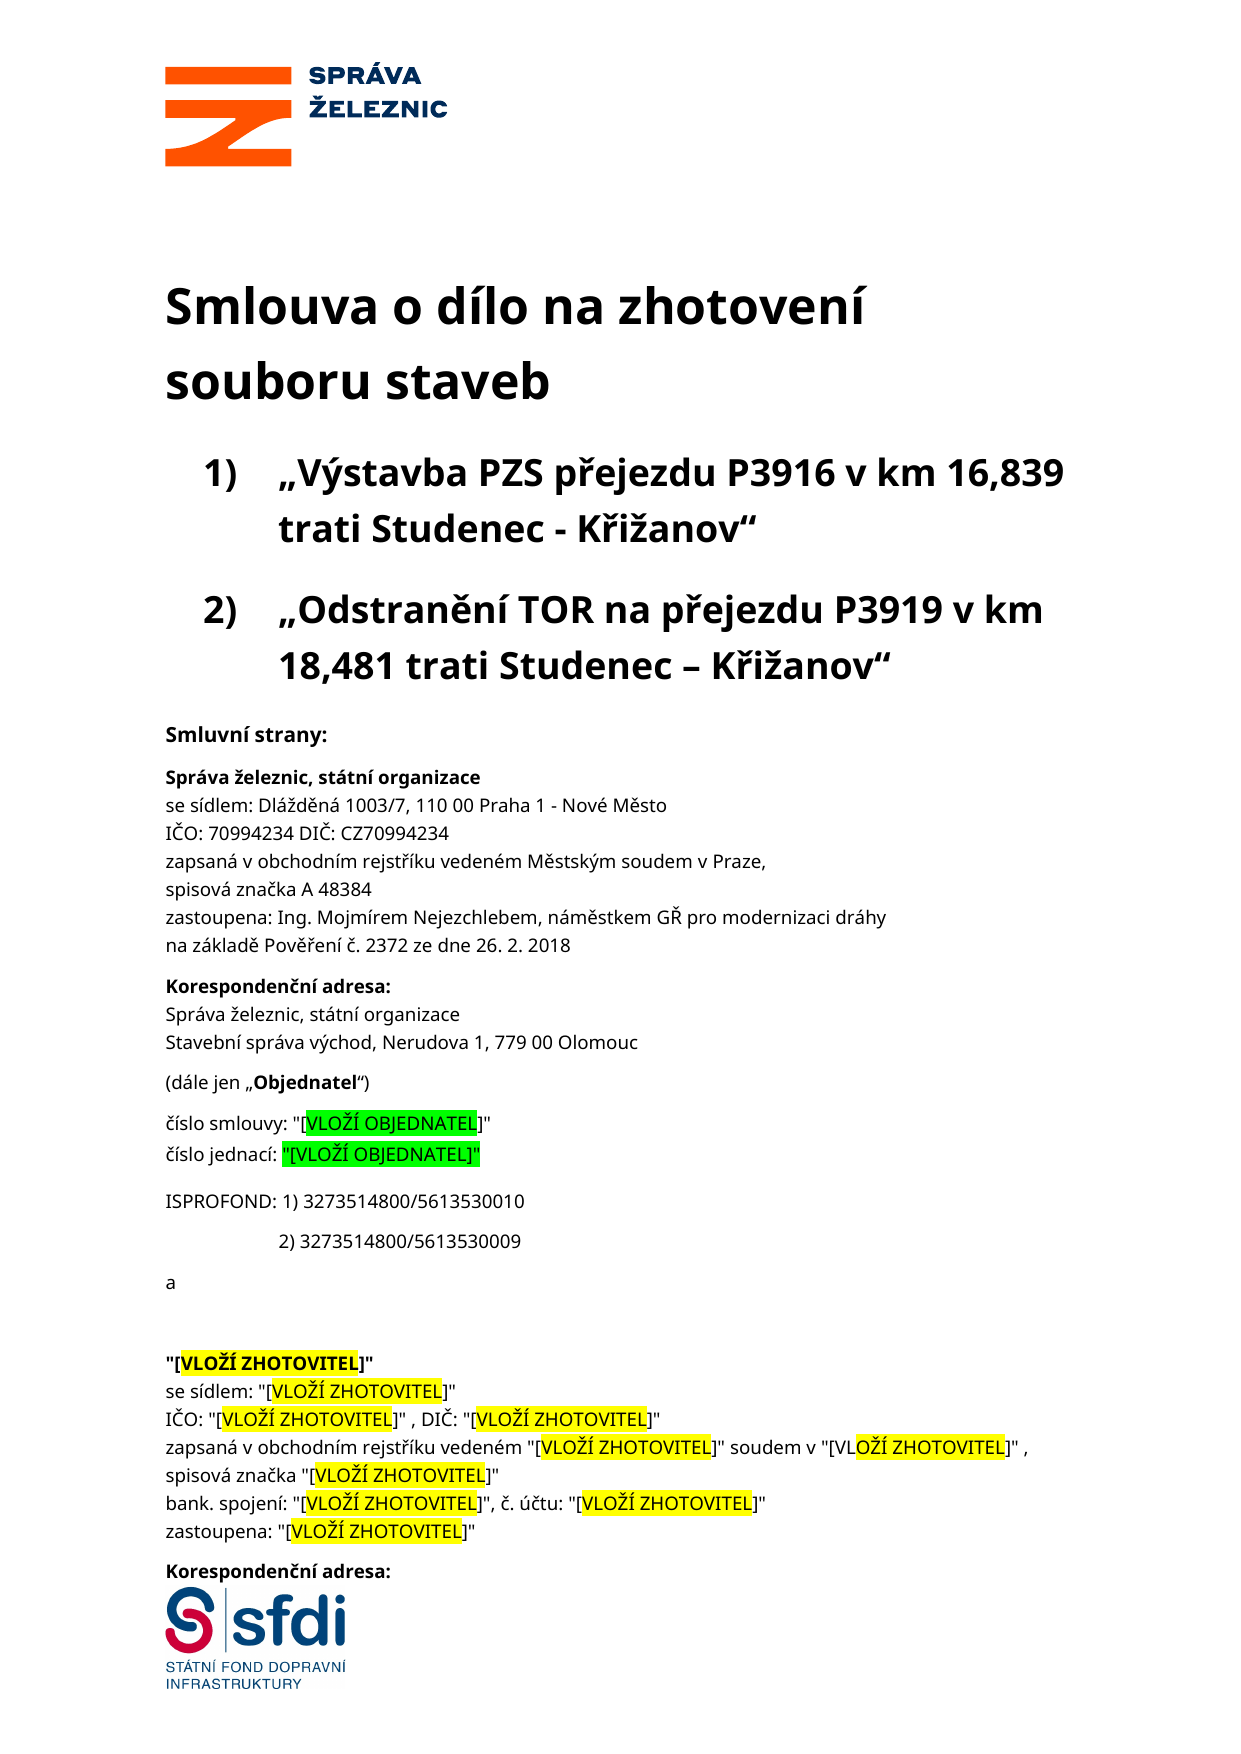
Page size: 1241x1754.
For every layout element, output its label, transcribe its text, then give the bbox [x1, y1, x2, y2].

text číslo smlouvy: "[VLOŽÍ OBJEDNATEL]" [165, 1110, 306, 1136]
text IČO: 70994234 DIČ: CZ70994234 [165, 820, 1075, 846]
text zastoupena: Ing. Mojmírem Nejezchlebem, náměstkem GŘ pro modernizaci dráhy [165, 904, 1075, 930]
text bank. spojení: "[VLOŽÍ ZHOTOVITEL]", č. účtu: "[VLOŽÍ ZHOTOVITEL]" [752, 1490, 1075, 1516]
text se sídlem: Dlážděná 1003/7, 110 00 Praha 1 - Nové Město [165, 792, 1075, 818]
text se sídlem: "[VLOŽÍ ZHOTOVITEL]" [442, 1378, 1075, 1404]
text zapsaná v obchodním rejstříku vedeném Městským soudem v Praze, [165, 848, 1075, 874]
text Smlouva o dílo na zhotovení souboru staveb [165, 271, 1075, 414]
text spisová značka "[VLOŽÍ ZHOTOVITEL]" [485, 1462, 1075, 1488]
text Stavební správa východ, Nerudova 1, 779 00 Olomouc [165, 1029, 1075, 1054]
text (dále jen „Objednatel“) [165, 1069, 1075, 1095]
text IČO: "[VLOŽÍ ZHOTOVITEL]" , DIČ: "[VLOŽÍ ZHOTOVITEL]" [647, 1406, 1075, 1432]
text na základě Pověření č. 2372 ze dne 26. 2. 2018 [165, 932, 1075, 958]
text číslo jednací: "[VLOŽÍ OBJEDNATEL]" [165, 1138, 1075, 1167]
text spisová značka "[VLOŽÍ ZHOTOVITEL]" [165, 1462, 315, 1488]
picture [165, 1585, 346, 1689]
text Korespondenční adresa: [165, 973, 1075, 998]
text 2) 3273514800/5613530009 [165, 1228, 1075, 1254]
text se sídlem: "[VLOŽÍ ZHOTOVITEL]" [165, 1378, 272, 1404]
text "[VLOŽÍ ZHOTOVITEL]" [358, 1350, 1075, 1376]
text číslo smlouvy: "[VLOŽÍ OBJEDNATEL]" [477, 1110, 1075, 1136]
text zastoupena: "[VLOŽÍ ZHOTOVITEL]" [462, 1518, 1075, 1544]
text Korespondenční adresa: [165, 1559, 1075, 1584]
text zastoupena: "[VLOŽÍ ZHOTOVITEL]" [165, 1518, 291, 1544]
text Smluvní strany: [165, 721, 1075, 749]
list „Výstavba PZS přejezdu P3916 v km 16,839 trati Studenec - Křižanov“ [203, 446, 1075, 553]
text spisová značka A 48384 [165, 876, 1075, 902]
text zapsaná v obchodním rejstříku vedeném "[VLOŽÍ ZHOTOVITEL]" soudem v "[VLOŽÍ ZHOTOVITEL]" , [165, 1434, 541, 1460]
text ISPROFOND: 1) 3273514800/5613530010 [165, 1188, 1075, 1213]
list „Odstranění TOR na přejezdu P3919 v km 18,481 trati Studenec – Křižanov“ [203, 583, 1075, 690]
text Správa železnic, státní organizace [165, 764, 1075, 790]
text Správa železnic, státní organizace [165, 1001, 1075, 1026]
text a [165, 1269, 1075, 1294]
